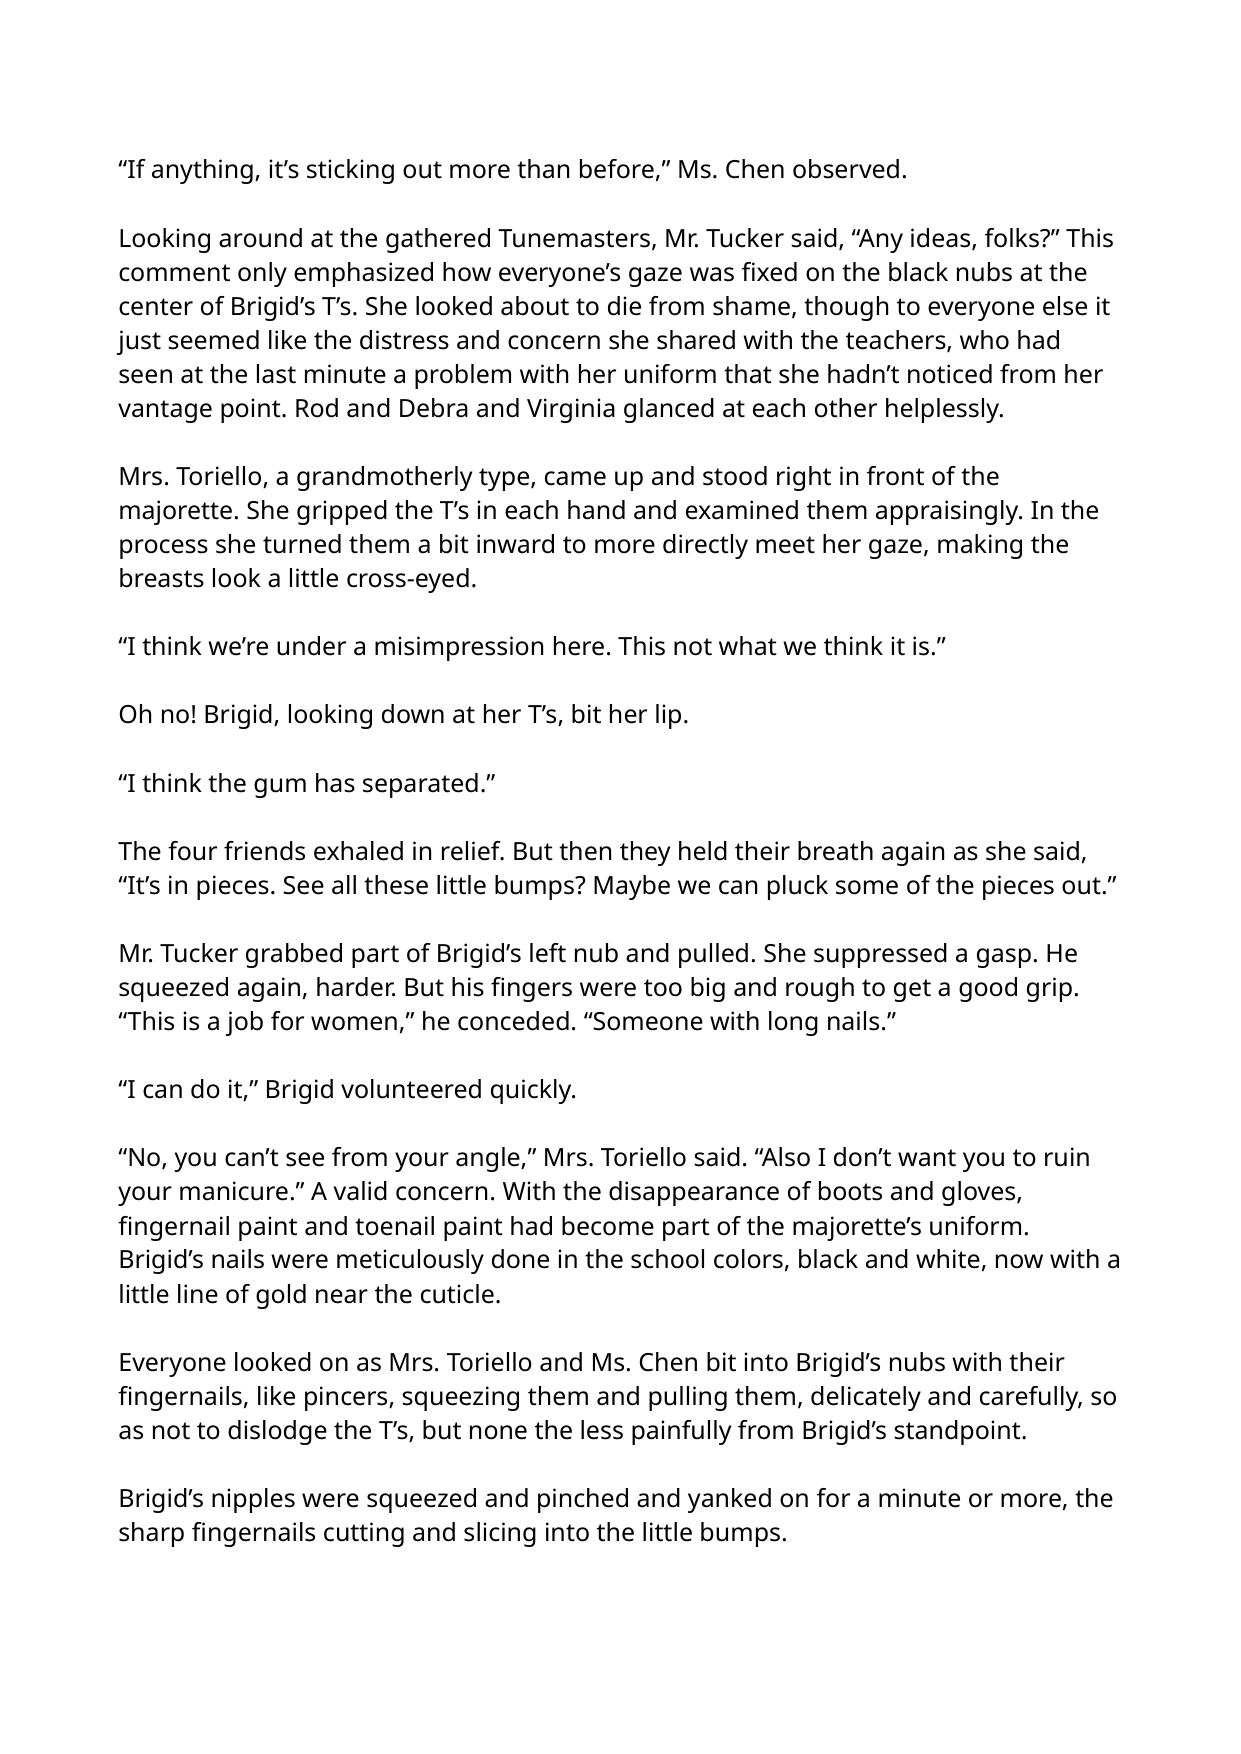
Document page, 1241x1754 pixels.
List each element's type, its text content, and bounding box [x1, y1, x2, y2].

text The four friends exhaled in relief. But then they held their breath again as she said, “It’s in pieces. See all these little bumps? Maybe we can pluck some of the pieces out.” [118, 833, 1122, 902]
text Oh no! Brigid, looking down at her T’s, bit her lip. [118, 697, 1122, 731]
text “No, you can’t see from your angle,” Mrs. Toriello said. “Also I don’t want you to ruin your manicure.” A valid concern. With the disappearance of boots and gloves, fingernail paint and toenail paint had become part of the majorette’s uniform. Brigid’s nails were meticulously done in the school colors, black and white, now with a little line of gold near the cuticle. [118, 1140, 1122, 1310]
text “I think we’re under a misimpression here. This not what we think it is.” [118, 629, 1122, 663]
text “I can do it,” Brigid volunteered quickly. [118, 1072, 1122, 1106]
text “I think the gum has separated.” [118, 765, 1122, 799]
text Brigid’s nipples were squeezed and pinched and yanked on for a minute or more, the sharp fingernails cutting and slicing into the little bumps. [118, 1481, 1122, 1549]
text Mr. Tucker grabbed part of Brigid’s left nub and pulled. She suppressed a gasp. He squeezed again, harder. But his fingers were too big and rough to get a good grip. “This is a job for women,” he conceded. “Someone with long nails.” [118, 936, 1122, 1038]
text “If anything, it’s sticking out more than before,” Ms. Chen observed. [118, 152, 1122, 186]
text Mrs. Toriello, a grandmotherly type, came up and stood right in front of the majorette. She gripped the T’s in each hand and examined them appraisingly. In the process she turned them a bit inward to more directly meet her gaze, making the breasts look a little cross-eyed. [118, 459, 1122, 595]
text Looking around at the gathered Tunemasters, Mr. Tucker said, “Any ideas, folks?” This comment only emphasized how everyone’s gaze was fixed on the black nubs at the center of Brigid’s T’s. She looked about to die from shame, though to everyone else it just seemed like the distress and concern she shared with the teachers, who had seen at the last minute a problem with her uniform that she hadn’t noticed from her vantage point. Rod and Debra and Virginia glanced at each other helplessly. [118, 220, 1122, 425]
text Everyone looked on as Mrs. Toriello and Ms. Chen bit into Brigid’s nubs with their fingernails, like pincers, squeezing them and pulling them, delicately and carefully, so as not to dislodge the T’s, but none the less painfully from Brigid’s standpoint. [118, 1344, 1122, 1447]
